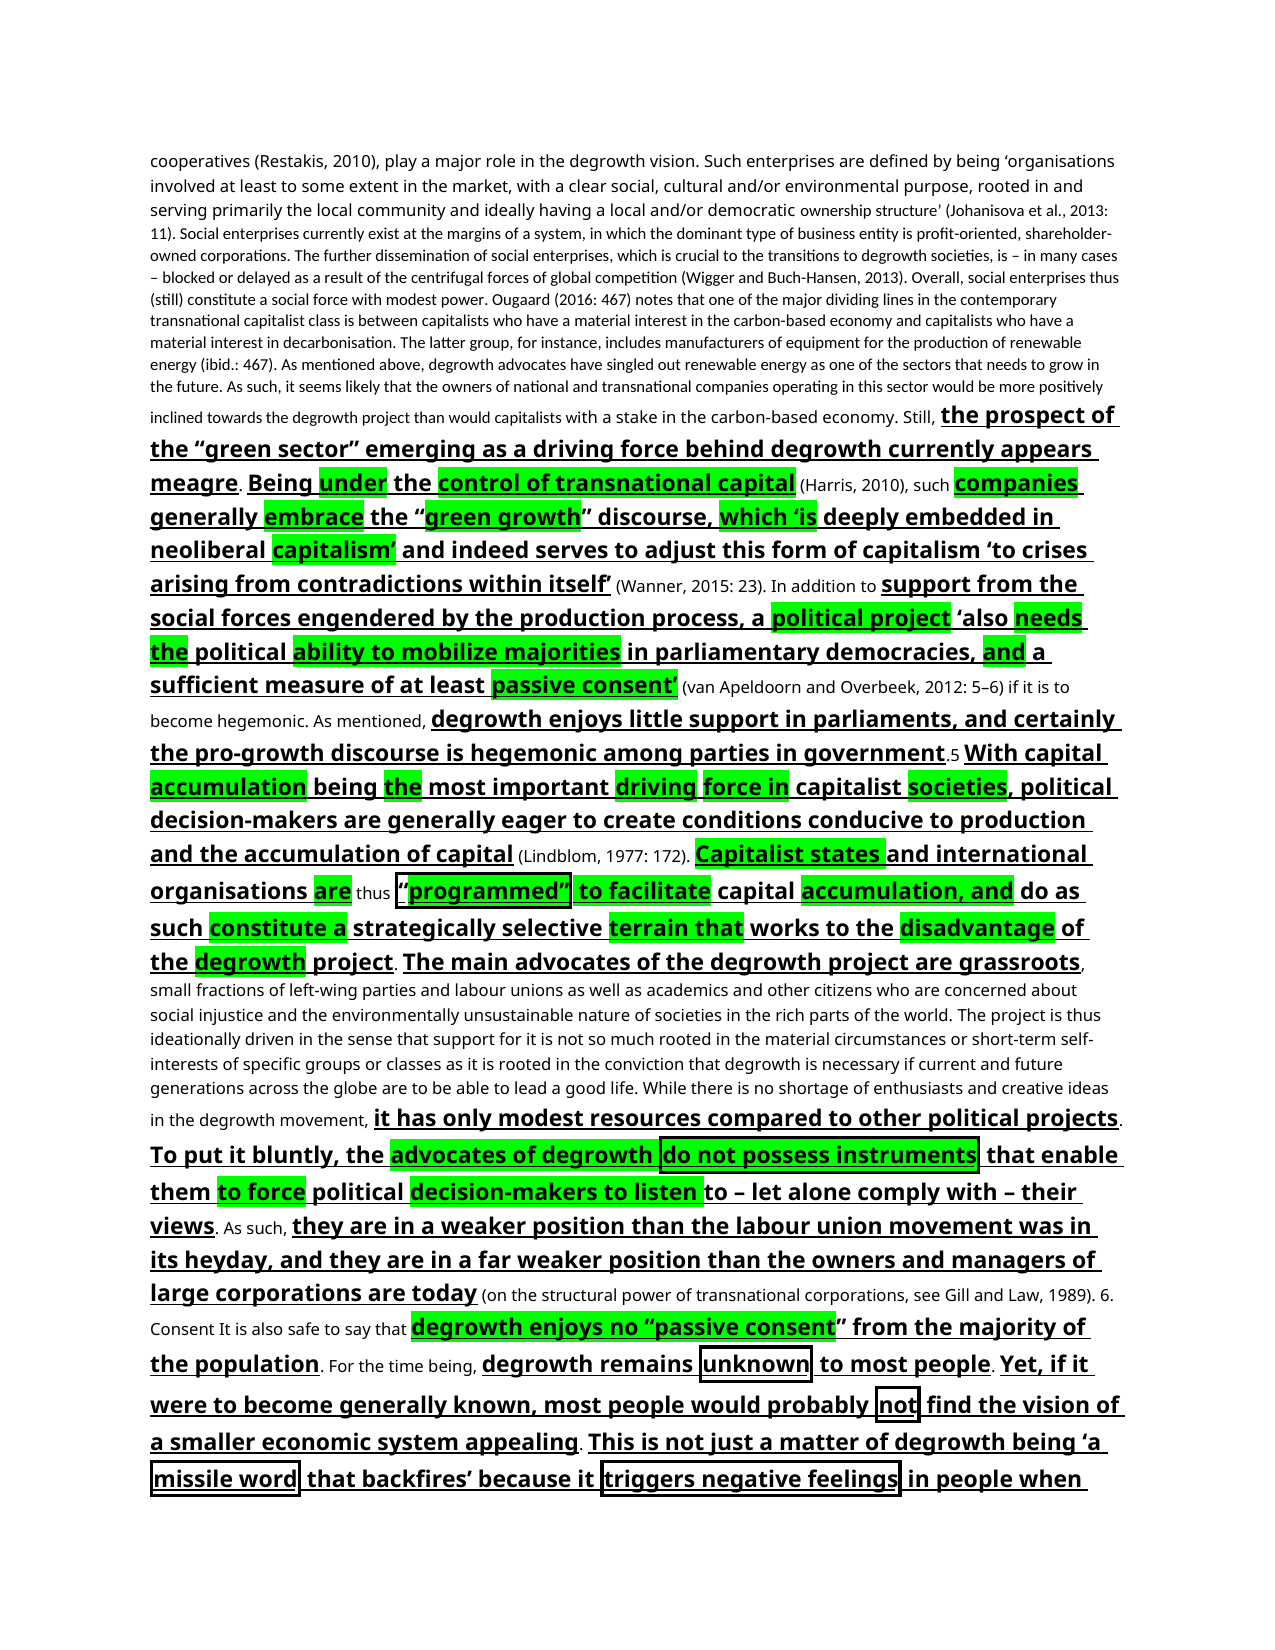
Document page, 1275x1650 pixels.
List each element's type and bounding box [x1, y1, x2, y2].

text [150, 150, 1125, 1415]
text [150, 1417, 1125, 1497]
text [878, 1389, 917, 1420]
